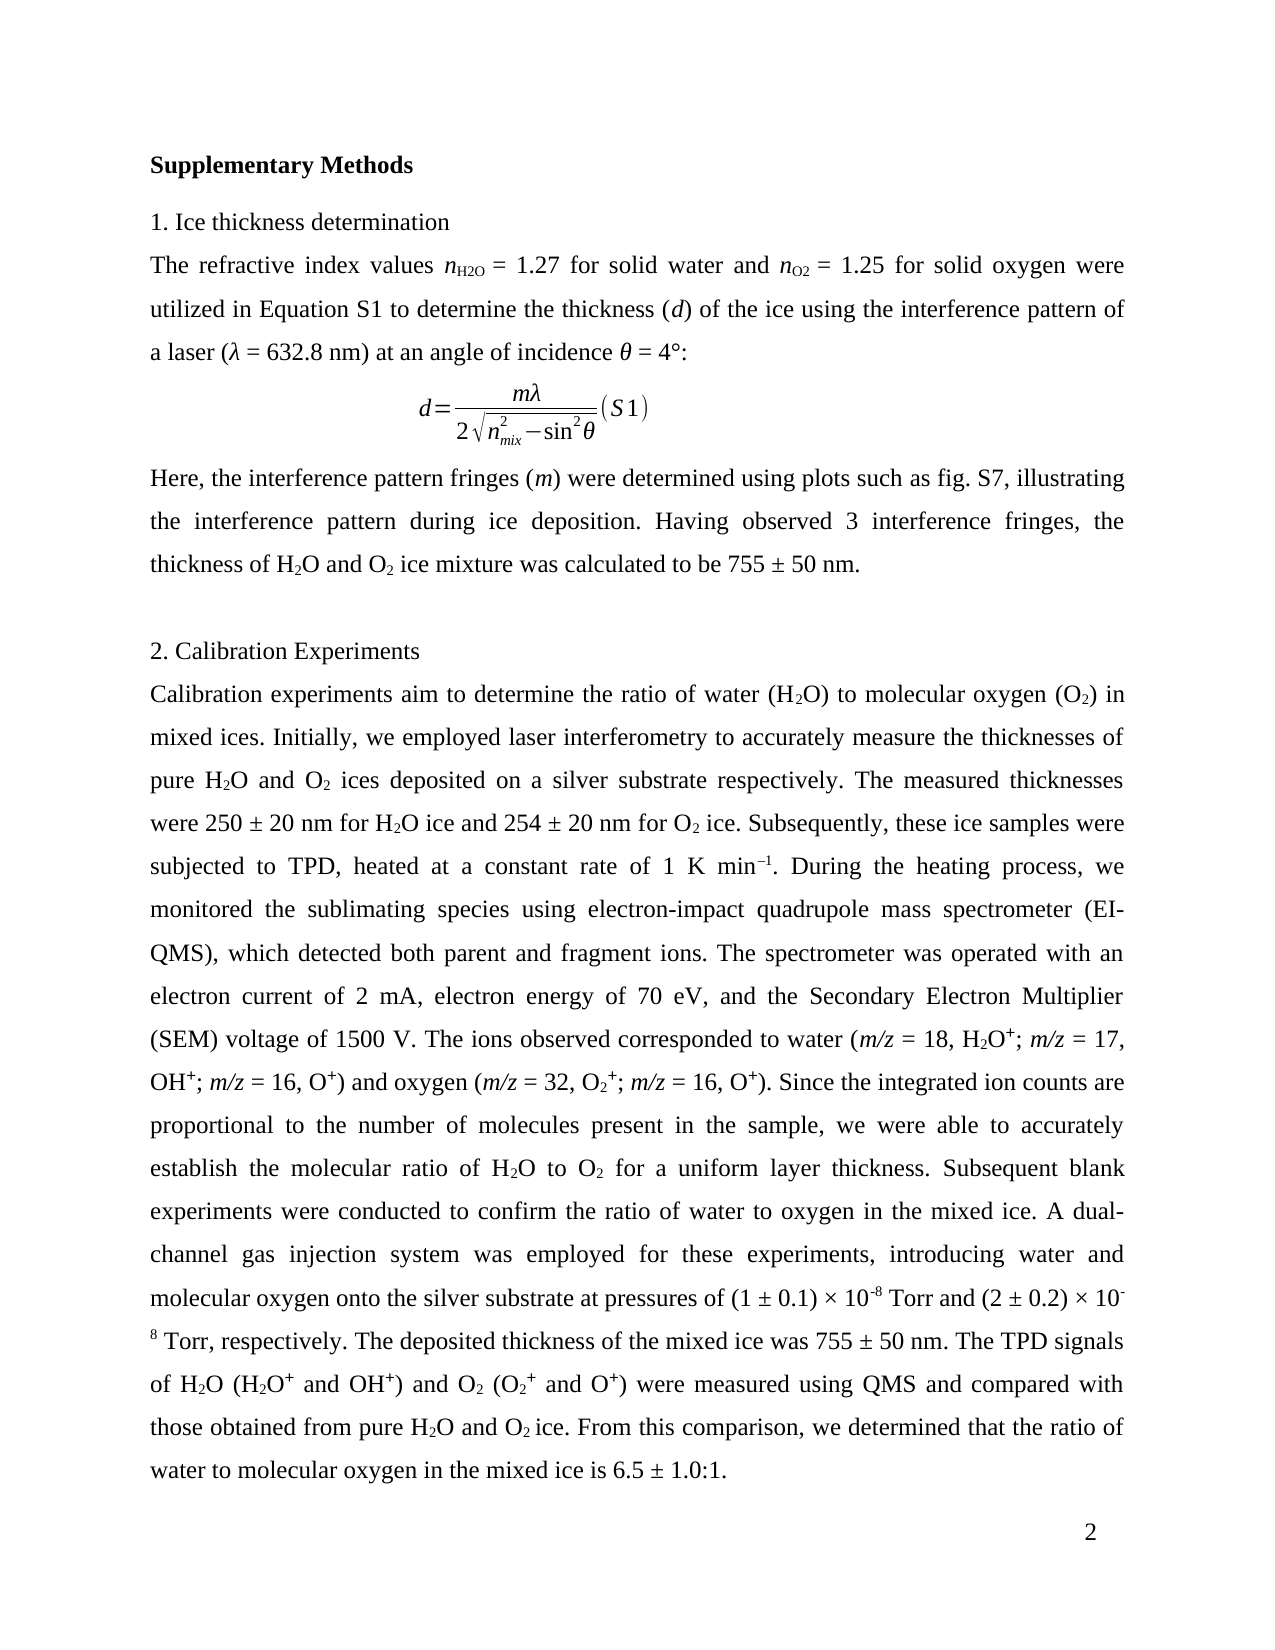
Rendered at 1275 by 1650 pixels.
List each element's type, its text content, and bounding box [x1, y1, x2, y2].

text The refractive index values nH2O = 1.27 for solid water and nO2 = 1.25 for solid oxygen were utilized in Equation S1 to determine the thickness (d) of the ice using the interference pattern of a laser (λ = 632.8 nm) at an angle of incidence θ = 4°: [150, 251, 1125, 366]
text 1. Ice thickness determination [150, 207, 1125, 236]
text Supplementary Methods [150, 150, 1125, 179]
text Calibration experiments aim to determine the ratio of water (H2O) to molecular oxygen (O2) in mixed ices. Initially, we employed laser interferometry to accurately measure the thicknesses of pure H2O and O2 ices deposited on a silver substrate respectively. The measured thicknesses were 250 ± 20 nm for H2O ice and 254 ± 20 nm for O2 ice. Subsequently, these ice samples were subjected to TPD, heated at a constant rate of 1 K min–1. During the heating process, we monitored the sublimating species using electron-impact quadrupole mass spectrometer (EI-QMS), which detected both parent and fragment ions. The spectrometer was operated with an electron current of 2 mA, electron energy of 70 eV, and the Secondary Electron Multiplier (SEM) voltage of 1500 V. The ions observed corresponded to water (m/z = 18, H2O⁺; m/z = 17, OH⁺; m/z = 16, O⁺) and oxygen (m/z = 32, O2⁺; m/z = 16, O⁺). Since the integrated ion counts are proportional to the number of molecules present in the sample, we were able to accurately establish the molecular ratio of H2O to O2 for a uniform layer thickness. Subsequent blank experiments were conducted to confirm the ratio of water to oxygen in the mixed ice. A dual-channel gas injection system was employed for these experiments, introducing water and molecular oxygen onto the silver substrate at pressures of (1 ± 0.1) × 10-8 Torr and (2 ± 0.2) × 10-8 Torr, respectively. The deposited thickness of the mixed ice was 755 ± 50 nm. The TPD signals of H2O (H2O⁺ and OH⁺) and O2 (O2⁺ and O⁺) were measured using QMS and compared with those obtained from pure H2O and O2 ice. From this comparison, we determined that the ratio of water to molecular oxygen in the mixed ice is 6.5 ± 1.0:1. [150, 679, 1125, 1484]
text 2. Calibration Experiments [150, 636, 1125, 664]
text Here, the interference pattern fringes (m) were determined using plots such as fig. S7, illustrating the interference pattern during ice deposition. Having observed 3 interference fringes, the thickness of H2O and O2 ice mixture was calculated to be 755 ± 50 nm. [150, 463, 1125, 578]
